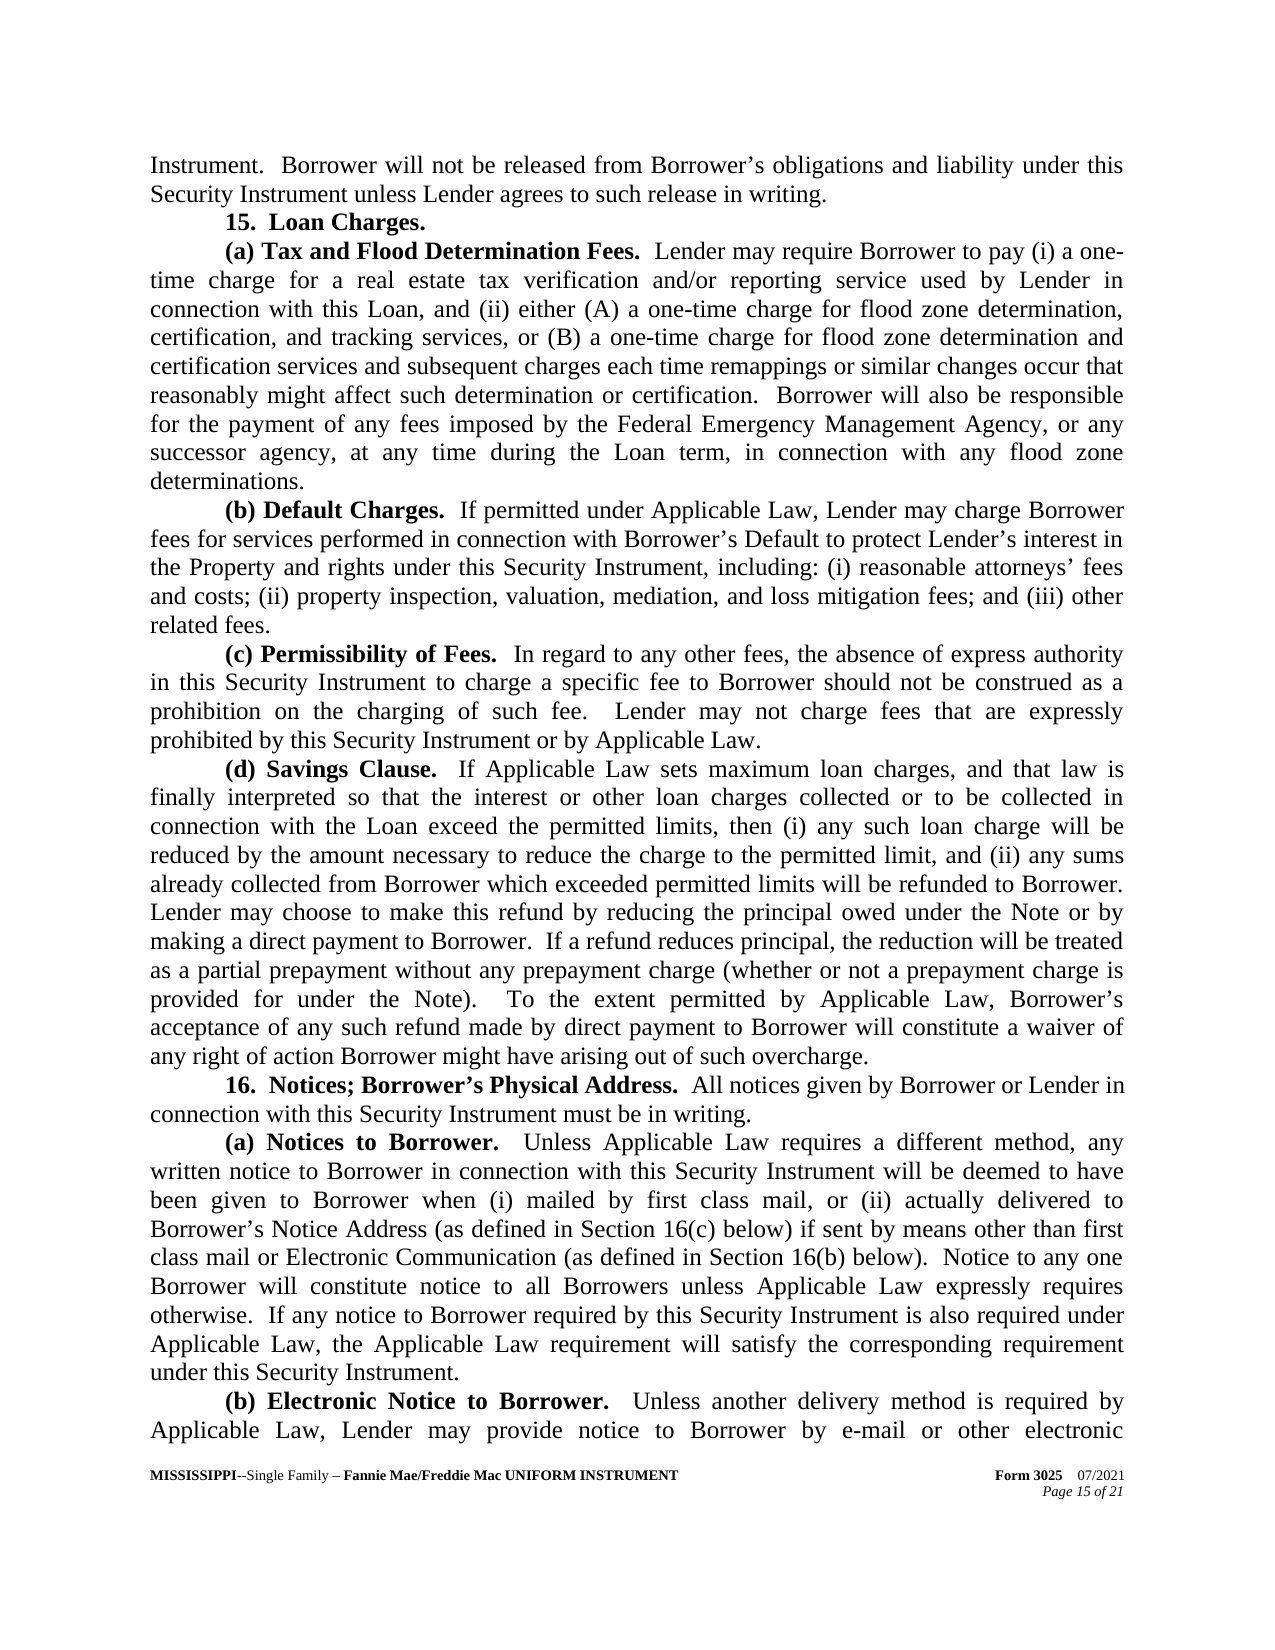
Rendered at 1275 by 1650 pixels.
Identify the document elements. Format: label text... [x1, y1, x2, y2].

text (b) Default Charges. If permitted under Applicable Law, Lender may charge Borrower fees for services performed in connection with Borrower’s Default to protect Lender’s interest in the Property and rights under this Security Instrument, including: (i) reasonable attorneys’ fees and costs; (ii) property inspection, valuation, mediation, and loss mitigation fees; and (iii) other related fees. [150, 495, 1125, 639]
text 16. Notices; Borrower’s Physical Address. All notices given by Borrower or Lender in connection with this Security Instrument must be in writing. [150, 1070, 1125, 1127]
text (a) Notices to Borrower. Unless Applicable Law requires a different method, any written notice to Borrower in connection with this Security Instrument will be deemed to have been given to Borrower when (i) mailed by first class mail, or (ii) actually delivered to Borrower’s Notice Address (as defined in Section 16(c) below) if sent by means other than first class mail or Electronic Communication (as defined in Section 16(b) below). Notice to any one Borrower will constitute notice to all Borrowers unless Applicable Law expressly requires otherwise. If any notice to Borrower required by this Security Instrument is also required under Applicable Law, the Applicable Law requirement will satisfy the corresponding requirement under this Security Instrument. [150, 1127, 1125, 1386]
text 15. Loan Charges. [150, 207, 1125, 236]
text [150, 150, 1125, 207]
text (d) Savings Clause. If Applicable Law sets maximum loan charges, and that law is finally interpreted so that the interest or other loan charges collected or to be collected in connection with the Loan exceed the permitted limits, then (i) any such loan charge will be reduced by the amount necessary to reduce the charge to the permitted limit, and (ii) any sums already collected from Borrower which exceeded permitted limits will be refunded to Borrower. Lender may choose to make this refund by reducing the principal owed under the Note or by making a direct payment to Borrower. If a refund reduces principal, the reduction will be treated as a partial prepayment without any prepayment charge (whether or not a prepayment charge is provided for under the Note). To the extent permitted by Applicable Law, Borrower’s acceptance of any such refund made by direct payment to Borrower will constitute a waiver of any right of action Borrower might have arising out of such overcharge. [150, 754, 1125, 1070]
text (a) Tax and Flood Determination Fees. Lender may require Borrower to pay (i) a one-time charge for a real estate tax verification and/or reporting service used by Lender in connection with this Loan, and (ii) either (A) a one-time charge for flood zone determination, certification, and tracking services, or (B) a one-time charge for flood zone determination and certification services and subsequent charges each time remappings or similar changes occur that reasonably might affect such determination or certification. Borrower will also be responsible for the payment of any fees imposed by the Federal Emergency Management Agency, or any successor agency, at any time during the Loan term, in connection with any flood zone determinations. [150, 236, 1125, 495]
text (c) Permissibility of Fees. In regard to any other fees, the absence of express authority in this Security Instrument to charge a specific fee to Borrower should not be construed as a prohibition on the charging of such fee. Lender may not charge fees that are expressly prohibited by this Security Instrument or by Applicable Law. [150, 639, 1125, 754]
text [150, 1386, 1125, 1444]
